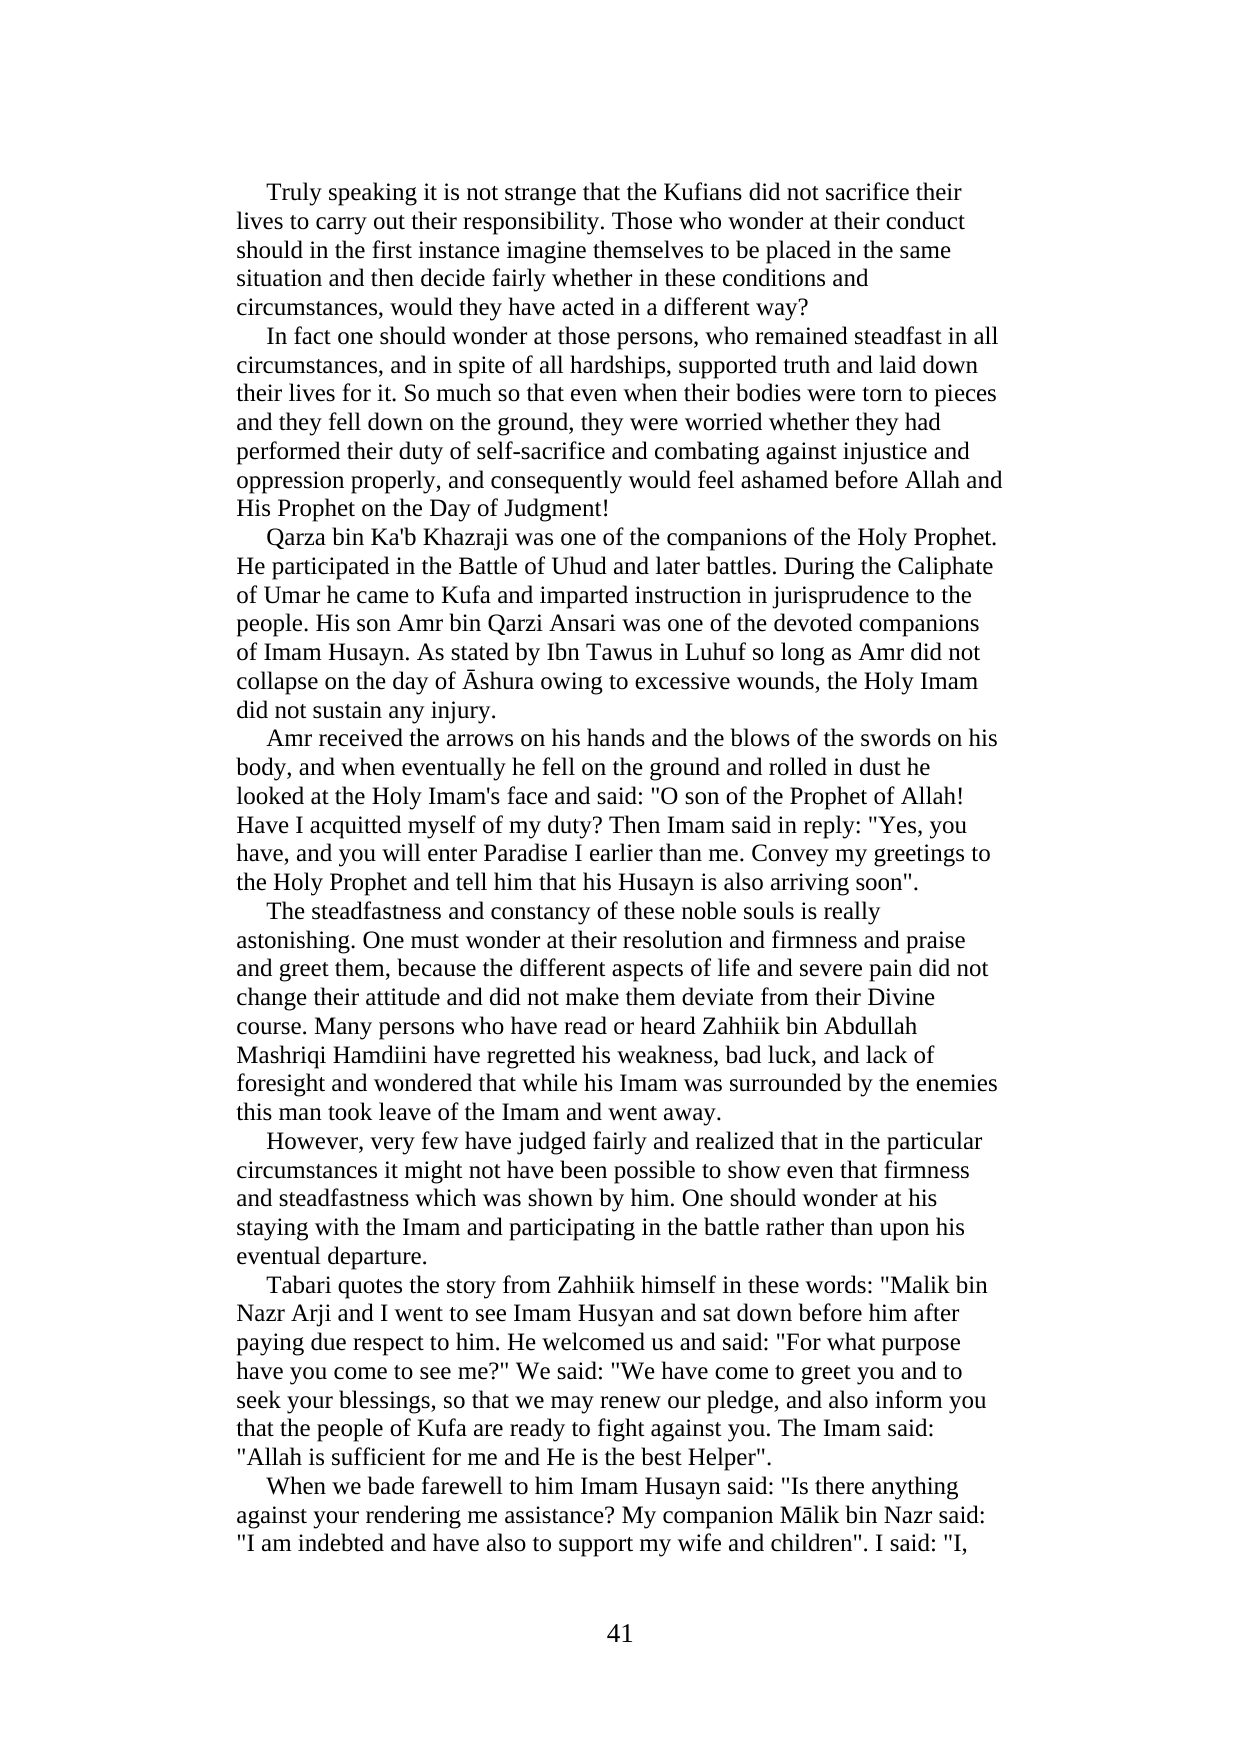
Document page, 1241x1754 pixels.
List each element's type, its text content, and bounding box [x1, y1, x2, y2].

text Truly speaking it is not strange that the Kufians did not sacrifice their lives to carry out their responsibility. Those who wonder at their conduct should in the first instance imagine themselves to be placed in the same situation and then decide fairly whether in these conditions and circumstances, would they have acted in a different way? [236, 177, 1004, 321]
text When we bade farewell to him Imam Husayn said: "Is there anything against your rendering me assistance? My companion Mālik bin Nazr said: "I am indebted and have also to support my wife and children". I said: "I, [236, 1471, 1004, 1557]
text Tabari quotes the story from Zahhiik himself in these words: "Malik bin Nazr Arji and I went to see Imam Husyan and sat down before him after paying due respect to him. He welcomed us and said: "For what purpose have you come to see me?" We said: "We have come to greet you and to seek your blessings, so that we may renew our pledge, and also inform you that the people of Kufa are ready to fight against you. The Imam said: "Allah is sufficient for me and He is the best Helper". [236, 1270, 1004, 1471]
text Qarza bin Ka'b Khazraji was one of the companions of the Holy Prophet. He participated in the Battle of Uhud and later battles. During the Caliphate of Umar he came to Kufa and imparted instruction in jurisprudence to the people. His son Amr bin Qarzi Ansari was one of the devoted companions of Imam Husayn. As stated by Ibn Tawus in Luhuf so long as Amr did not collapse on the day of Āshura owing to excessive wounds, the Holy Imam did not sustain any injury. [236, 522, 1004, 723]
text In fact one should wonder at those persons, who remained steadfast in all circumstances, and in spite of all hardships, supported truth and laid down their lives for it. So much so that even when their bodies were torn to pieces and they fell down on the ground, they were worried whether they had performed their duty of self-sacrifice and combating against injustice and oppression properly, and consequently would feel ashamed before Allah and His Prophet on the Day of Judgment! [236, 321, 1004, 522]
text Amr received the arrows on his hands and the blows of the swords on his body, and when eventually he fell on the ground and rolled in dust he looked at the Holy Imam's face and said: "O son of the Prophet of Allah! Have I acquitted myself of my duty? Then Imam said in reply: "Yes, you have, and you will enter Paradise I earlier than me. Convey my greetings to the Holy Prophet and tell him that his Husayn is also arriving soon". [236, 723, 1004, 896]
text The steadfastness and constancy of these noble souls is really astonishing. One must wonder at their resolution and firmness and praise and greet them, because the different aspects of life and severe pain did not change their attitude and did not make them deviate from their Divine course. Many persons who have read or heard Zahhiik bin Abdullah Mashriqi Hamdiini have regretted his weakness, bad luck, and lack of foresight and wondered that while his Imam was surrounded by the enemies this man took leave of the Imam and went away. [236, 896, 1004, 1126]
text However, very few have judged fairly and realized that in the particular circumstances it might not have been possible to show even that firmness and steadfastness which was shown by him. One should wonder at his staying with the Imam and participating in the battle rather than upon his eventual departure. [236, 1126, 1004, 1270]
